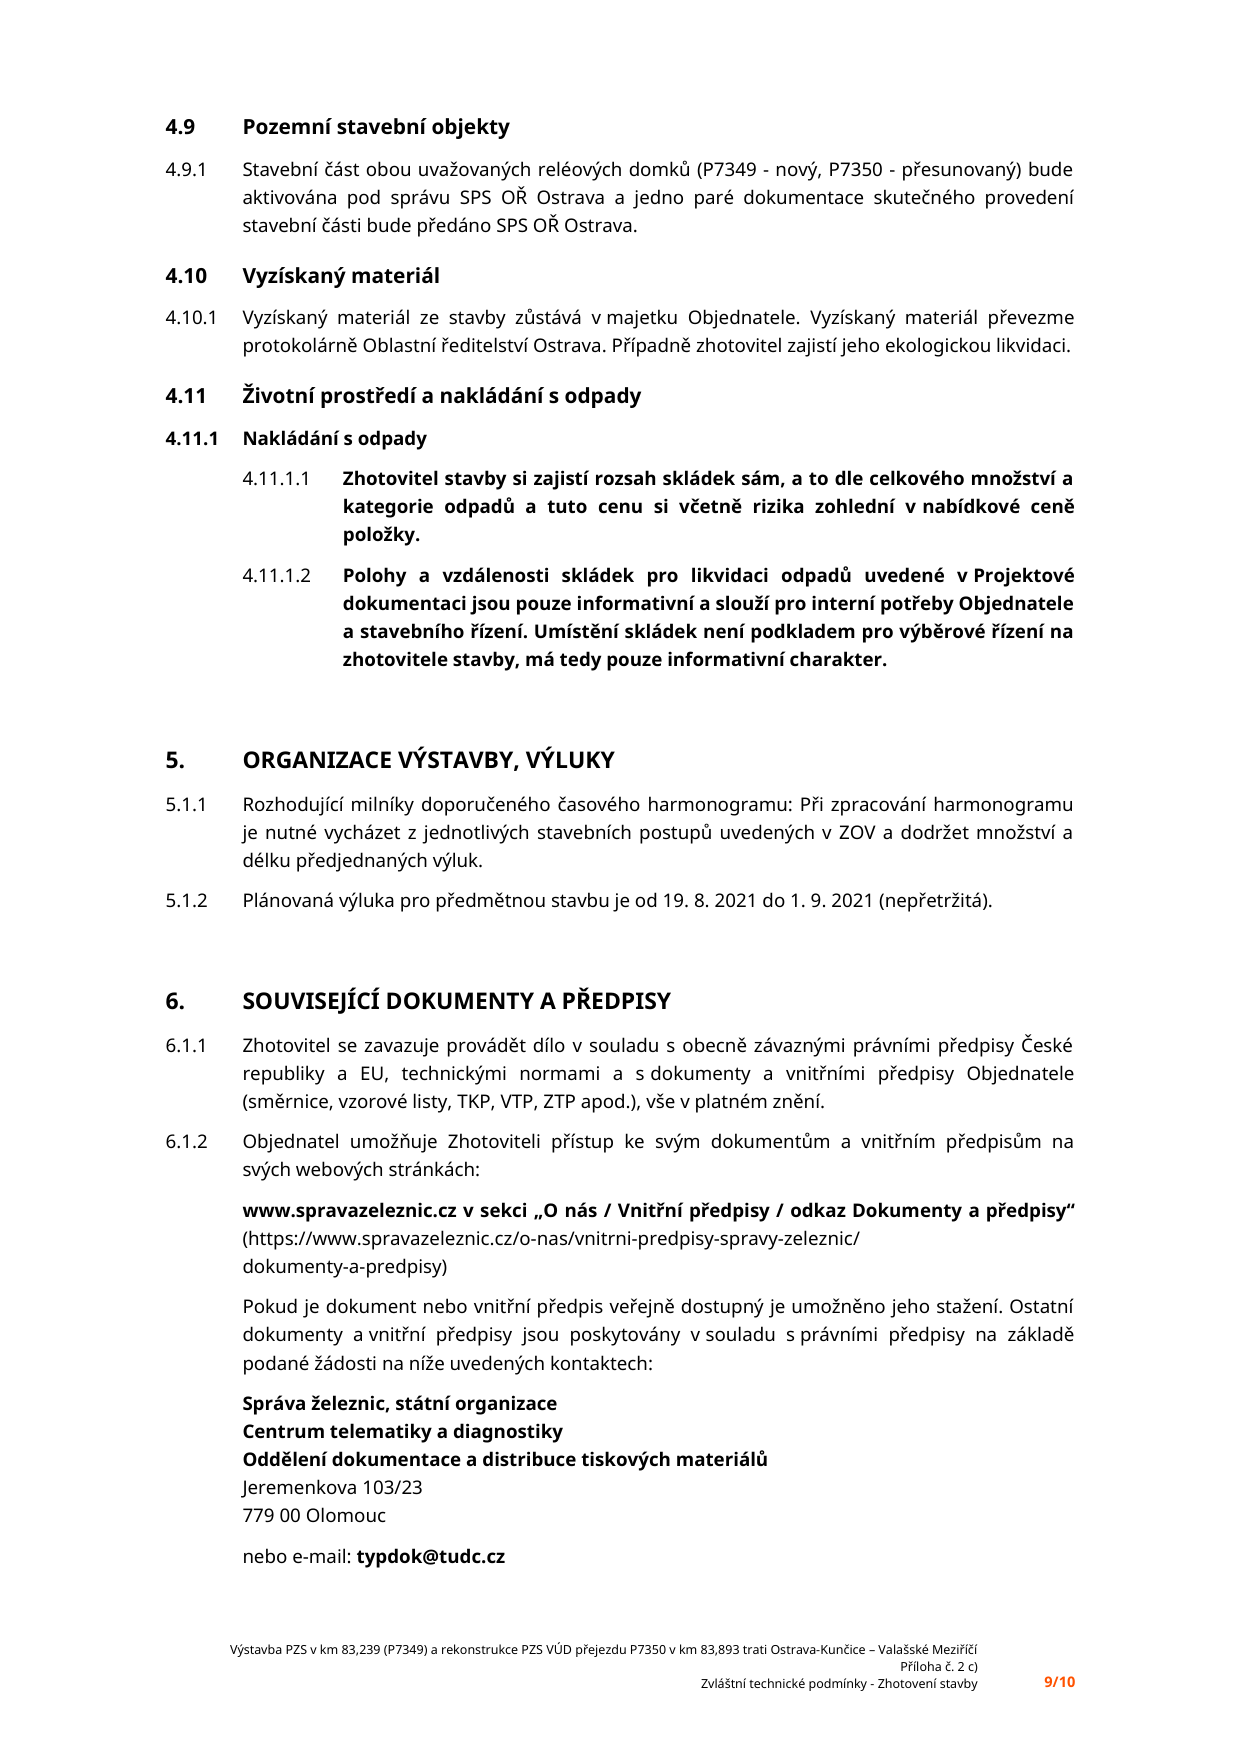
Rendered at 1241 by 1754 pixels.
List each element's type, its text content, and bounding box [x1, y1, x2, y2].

text Polohy a vzdálenosti skládek pro likvidaci odpadů uvedené v Projektové dokumentaci jsou pouze informativní a slouží pro interní potřeby Objednatele a stavebního řízení. Umístění skládek není podkladem pro výběrové řízení na zhotovitele stavby, má tedy pouze informativní charakter. [242, 562, 1075, 672]
text 779 00 Olomouc [242, 1502, 1075, 1528]
text ORGANIZACE VÝSTAVBY, VÝLUKY [165, 744, 1075, 775]
text SOUVISEJÍCÍ DOKUMENTY A PŘEDPISY [165, 985, 1075, 1016]
text Správa železnic, státní organizace [242, 1390, 1075, 1416]
text Nakládání s odpady [165, 425, 1075, 451]
text nebo e-mail: typdok@tudc.cz [242, 1543, 1075, 1568]
text Plánovaná výluka pro předmětnou stavbu je od 19. 8. 2021 do 1. 9. 2021 (nepřetržitá). [165, 887, 1075, 913]
text Vyzískaný materiál [165, 261, 1075, 289]
text Zhotovitel stavby si zajistí rozsah skládek sám, a to dle celkového množství a kategorie odpadů a tuto cenu si včetně rizika zohlední v nabídkové ceně položky. [242, 466, 1075, 547]
text Životní prostředí a nakládání s odpady [165, 381, 1075, 410]
text www.spravazeleznic.cz v sekci „O nás / Vnitřní předpisy / odkaz Dokumenty a předpisy“ (https://www.spravazeleznic.cz/o-nas/vnitrni-predpisy-spravy-zeleznic/ dokumenty-a-predpisy) [242, 1197, 1075, 1279]
text Pozemní stavební objekty [165, 112, 1075, 141]
text Vyzískaný materiál ze stavby zůstává v majetku Objednatele. Vyzískaný materiál převezme protokolárně Oblastní ředitelství Ostrava. Případně zhotovitel zajistí jeho ekologickou likvidaci. [165, 304, 1075, 358]
text Jeremenkova 103/23 [242, 1474, 1075, 1500]
text Rozhodující milníky doporučeného časového harmonogramu: Při zpracování harmonogramu je nutné vycházet z jednotlivých stavebních postupů uvedených v ZOV a dodržet množství a délku předjednaných výluk. [165, 791, 1075, 872]
text Pokud je dokument nebo vnitřní předpis veřejně dostupný je umožněno jeho stažení. Ostatní dokumenty a vnitřní předpisy jsou poskytovány v souladu s právními předpisy na základě podané žádosti na níže uvedených kontaktech: [242, 1294, 1075, 1375]
text Stavební část obou uvažovaných reléových domků (P7349 - nový, P7350 - přesunovaný) bude aktivována pod správu SPS OŘ Ostrava a jedno paré dokumentace skutečného provedení stavební části bude předáno SPS OŘ Ostrava. [165, 156, 1075, 237]
text Oddělení dokumentace a distribuce tiskových materiálů [242, 1446, 1075, 1472]
text Centrum telematiky a diagnostiky [242, 1418, 1075, 1444]
text Zhotovitel se zavazuje provádět dílo v souladu s obecně závaznými právními předpisy České republiky a EU, technickými normami a s dokumenty a vnitřními předpisy Objednatele (směrnice, vzorové listy, TKP, VTP, ZTP apod.), vše v platném znění. [165, 1032, 1075, 1114]
text Objednatel umožňuje Zhotoviteli přístup ke svým dokumentům a vnitřním předpisům na svých webových stránkách: [165, 1129, 1075, 1182]
